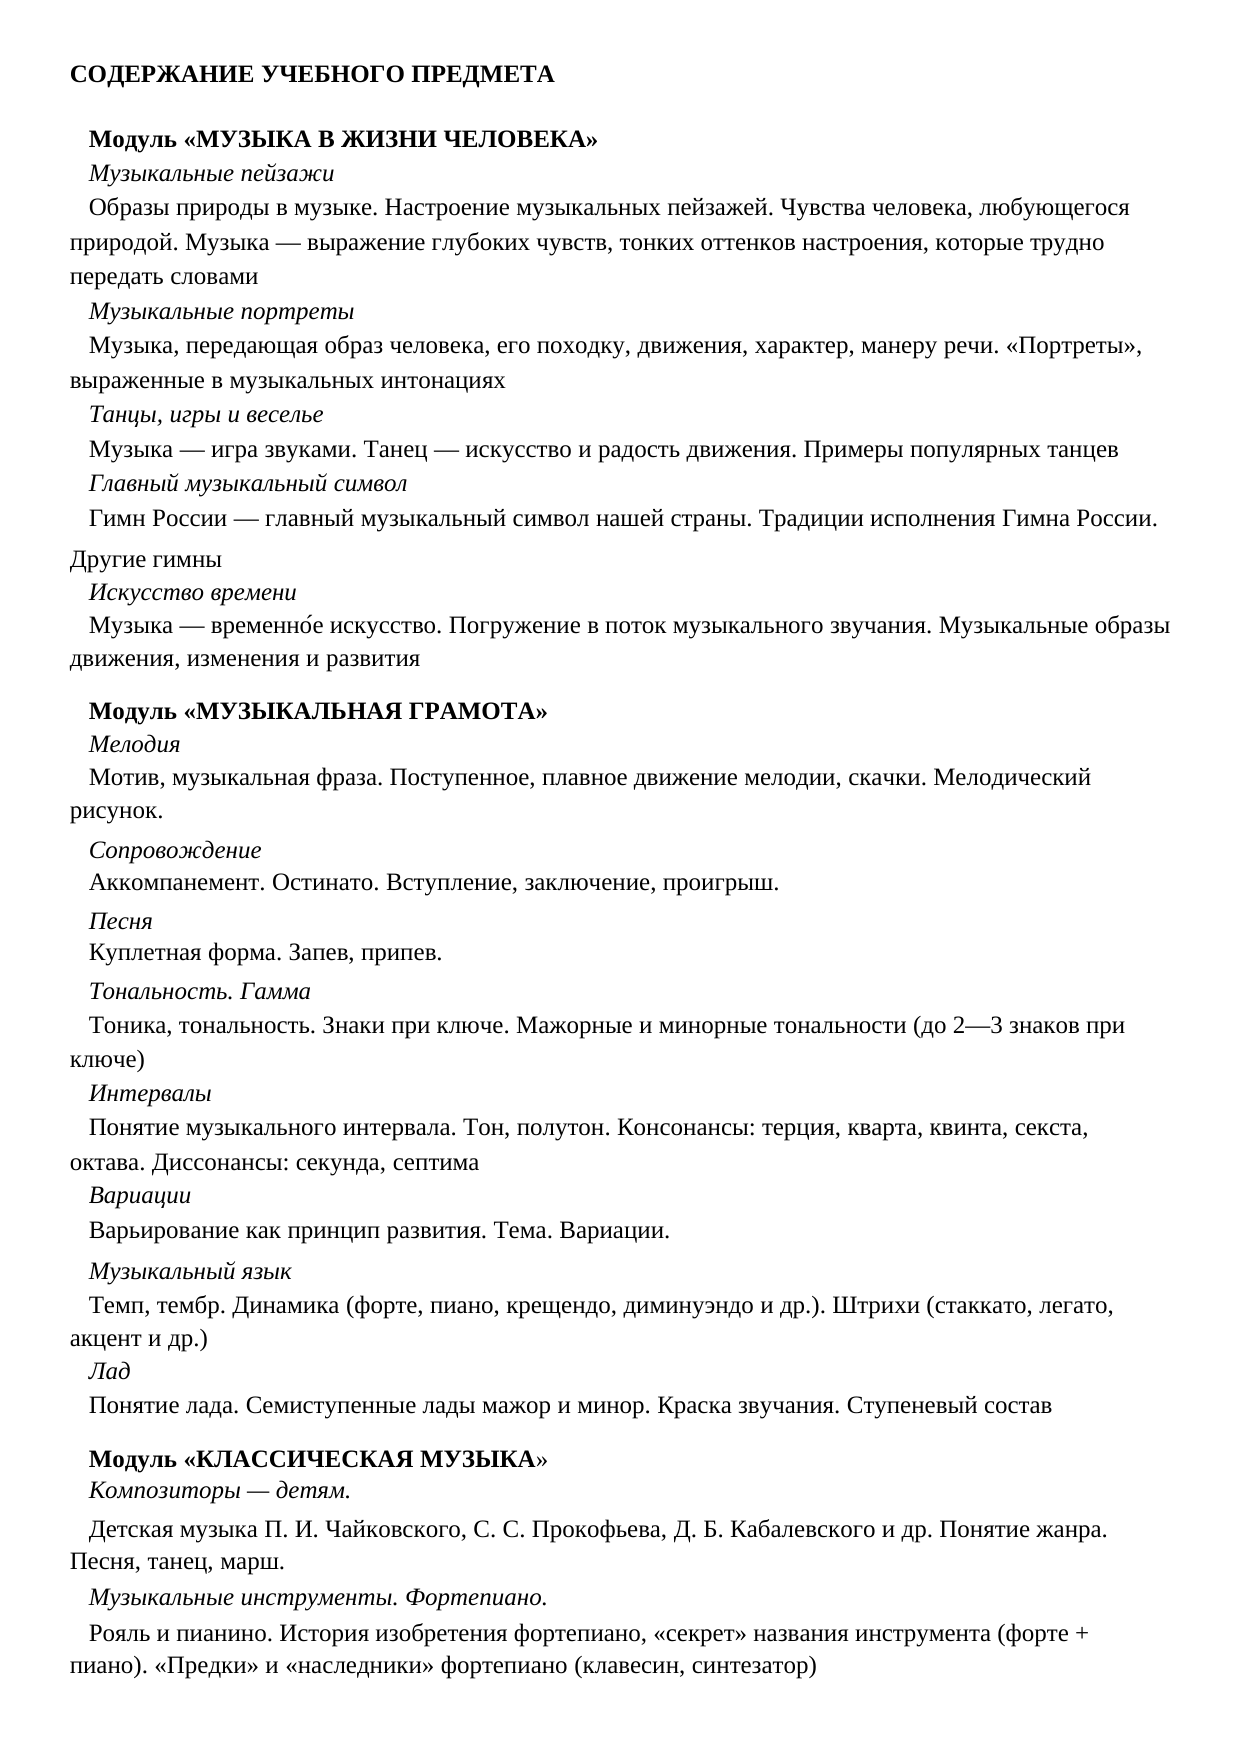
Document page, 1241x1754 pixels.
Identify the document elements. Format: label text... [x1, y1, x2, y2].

text Интервалы [88, 1078, 1182, 1107]
text Музыка — временно́е искусство. Погружение в поток музыкального звучания. Музыкальные образы движения, изменения и развития [69, 610, 1182, 671]
subtitle Модуль «КЛАССИЧЕСКАЯ МУЗЫКА» [88, 1444, 1182, 1473]
text Модуль «МУЗЫКА В ЖИЗНИ ЧЕЛОВЕКА» [88, 124, 1182, 152]
subtitle СОДЕРЖАНИЕ УЧЕБНОГО ПРЕДМЕТА [69, 59, 1182, 87]
text Музыкальные портреты [88, 296, 1182, 324]
text Музыка, передающая образ человека, его походку, движения, характер, манеру речи. «Портреты», выраженные в музыкальных интонациях [69, 330, 1182, 393]
text Песня [88, 906, 1182, 935]
text Аккомпанемент. Остинато. Вступление, заключение, проигрыш. [88, 867, 1182, 896]
text Другие гимны [69, 544, 1182, 573]
text Варьирование как принцип развития. Тема. Вариации. [88, 1215, 1182, 1244]
text Гимн России — главный музыкальный символ нашей страны. Традиции исполнения Гимна России. [88, 503, 1182, 532]
text Музыкальные пейзажи [88, 158, 1182, 187]
text Лад [88, 1357, 1182, 1385]
text Композиторы — детям. [88, 1476, 1182, 1504]
text Искусство времени [88, 577, 1182, 606]
text Детская музыка П. И. Чайковского, С. С. Прокофьева, Д. Б. Кабалевского и др. Понятие жанра. Песня, танец, марш. [69, 1514, 1167, 1574]
text Рояль и пианино. История изобретения фортепиано, «секрет» названия инструмента (форте + пиано). «Предки» и «наследники» фортепиано (клавесин, синтезатор) [69, 1618, 1092, 1679]
text Музыкальный язык [88, 1256, 1182, 1285]
text Тональность. Гамма [88, 976, 1182, 1005]
text Понятие музыкального интервала. Тон, полутон. Консонансы: терция, кварта, квинта, секста, октава. Диссонансы: секунда, септима [69, 1112, 1148, 1176]
text Танцы, игры и веселье [88, 399, 1182, 428]
text Понятие лада. Семиступенные лады мажор и минор. Краска звучания. Ступеневый состав [88, 1390, 1182, 1419]
text Вариации [88, 1181, 1182, 1209]
text Музыкальные инструменты. Фортепиано. [88, 1582, 1182, 1611]
text Главный музыкальный символ [88, 468, 1182, 497]
subtitle Mодуль «МУЗЫКАЛЬНАЯ ГРАМОТА» [88, 696, 1182, 725]
text Мотив, музыкальная фраза. Поступенное, плавное движение мелодии, скачки. Мелодический рисунок. [69, 762, 1167, 824]
text Куплетная форма. Запев, припев. [88, 937, 1182, 966]
text Сопровождение [88, 835, 1182, 864]
text Мелодия [88, 729, 1182, 758]
text Музыка — игра звуками. Танец — искусство и радость движения. Примеры популярных танцев [88, 434, 1182, 462]
text Тоника, тональность. Знаки при ключе. Мажорные и минорные тональности (до 2—3 знаков при ключе) [69, 1011, 1128, 1073]
text Темп, тембр. Динамика (форте, пиано, крещендо, диминуэндо и др.). Штрихи (стаккато, легато, акцент и др.) [69, 1290, 1167, 1352]
text Образы природы в музыке. Настроение музыкальных пейзажей. Чувства человека, любующегося природой. Музыка — выражение глубоких чувств, тонких оттенков настроения, которые трудно передать словами [69, 192, 1182, 290]
